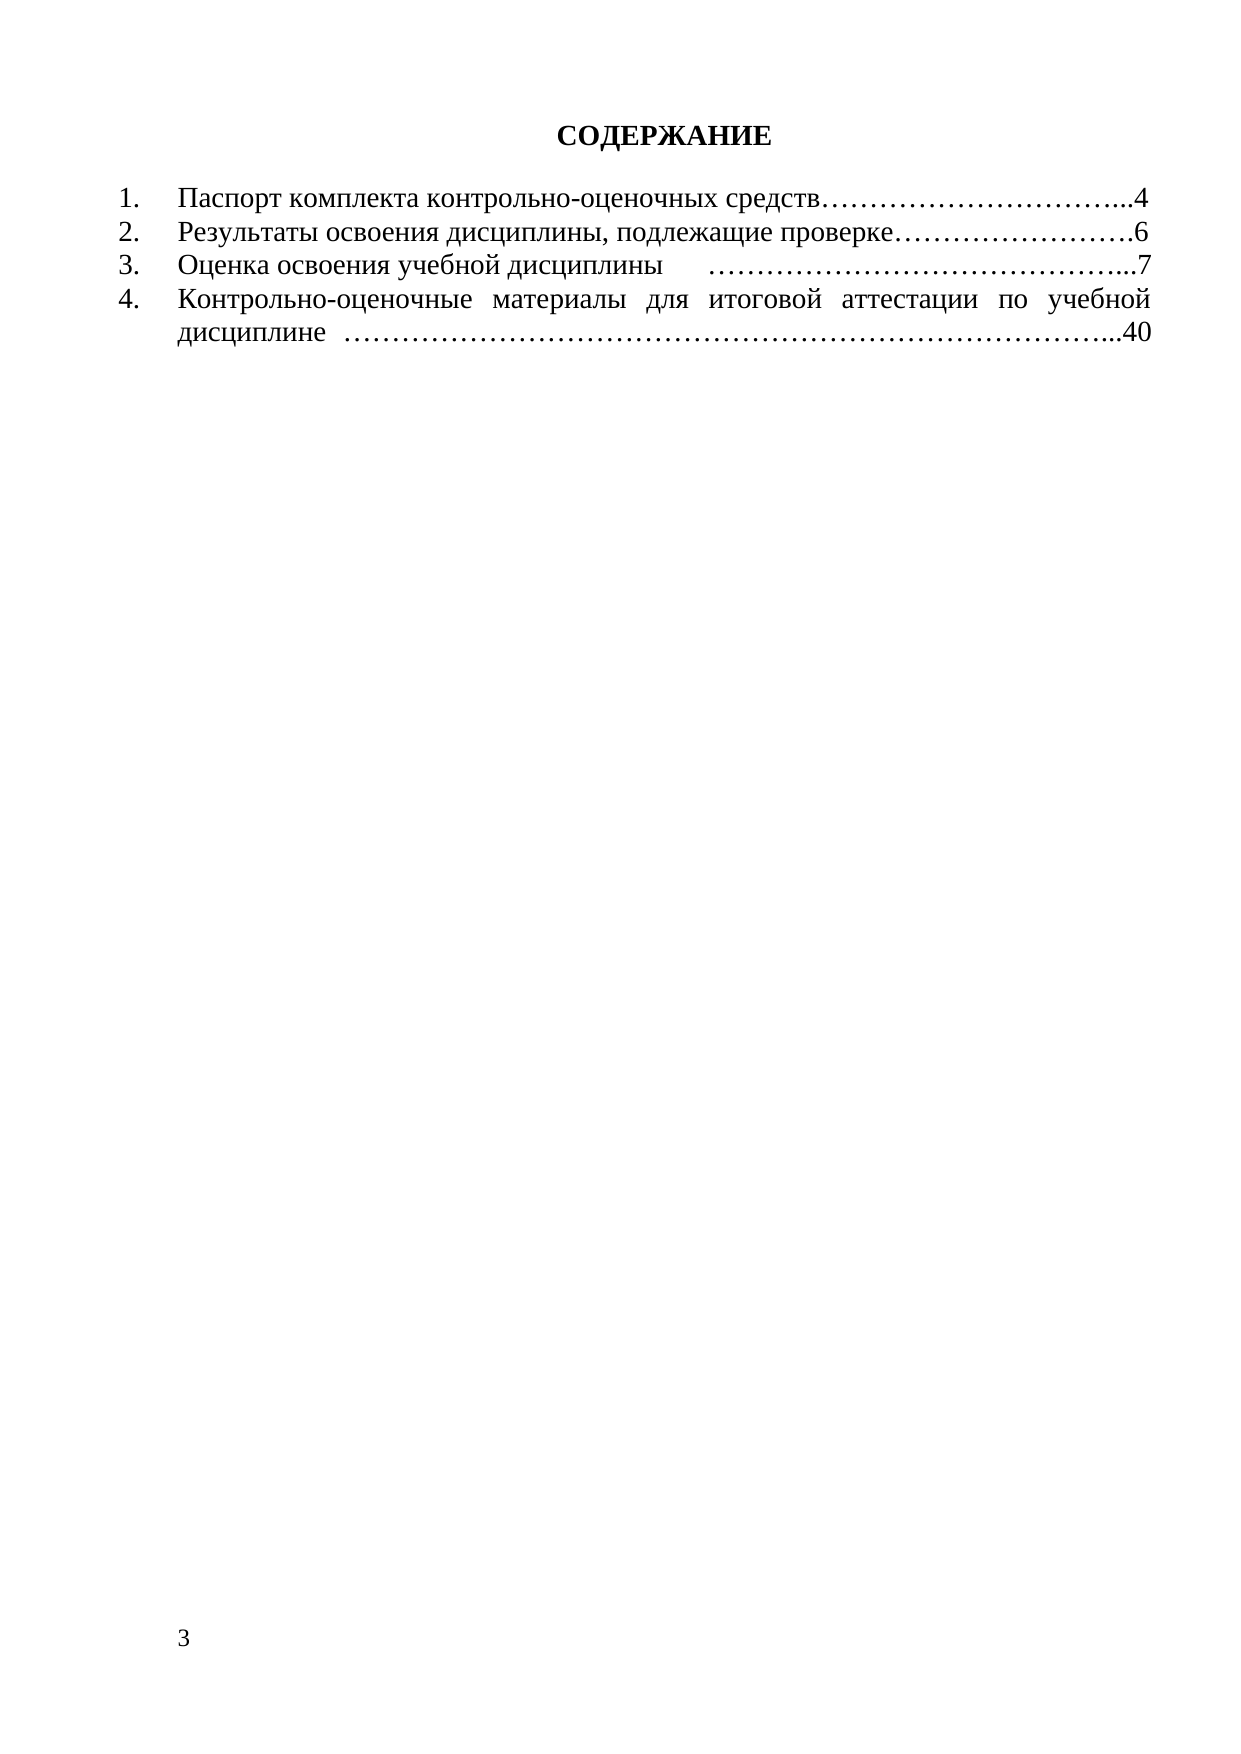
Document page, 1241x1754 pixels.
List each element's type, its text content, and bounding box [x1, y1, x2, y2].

list Результаты освоения дисциплины, подлежащие проверке…………………….6 [118, 214, 1152, 247]
subtitle СОДЕРЖАНИЕ [177, 118, 1152, 152]
list Контрольно-оценочные материалы для итоговой аттестации по учебной дисциплине ……………………………………………………………………...40 [118, 281, 1152, 348]
list Оценка освоения учебной дисциплины ……………………………………...7 [118, 247, 1152, 281]
list Паспорт комплекта контрольно-оценочных средств…………………………...4 [118, 180, 1152, 214]
